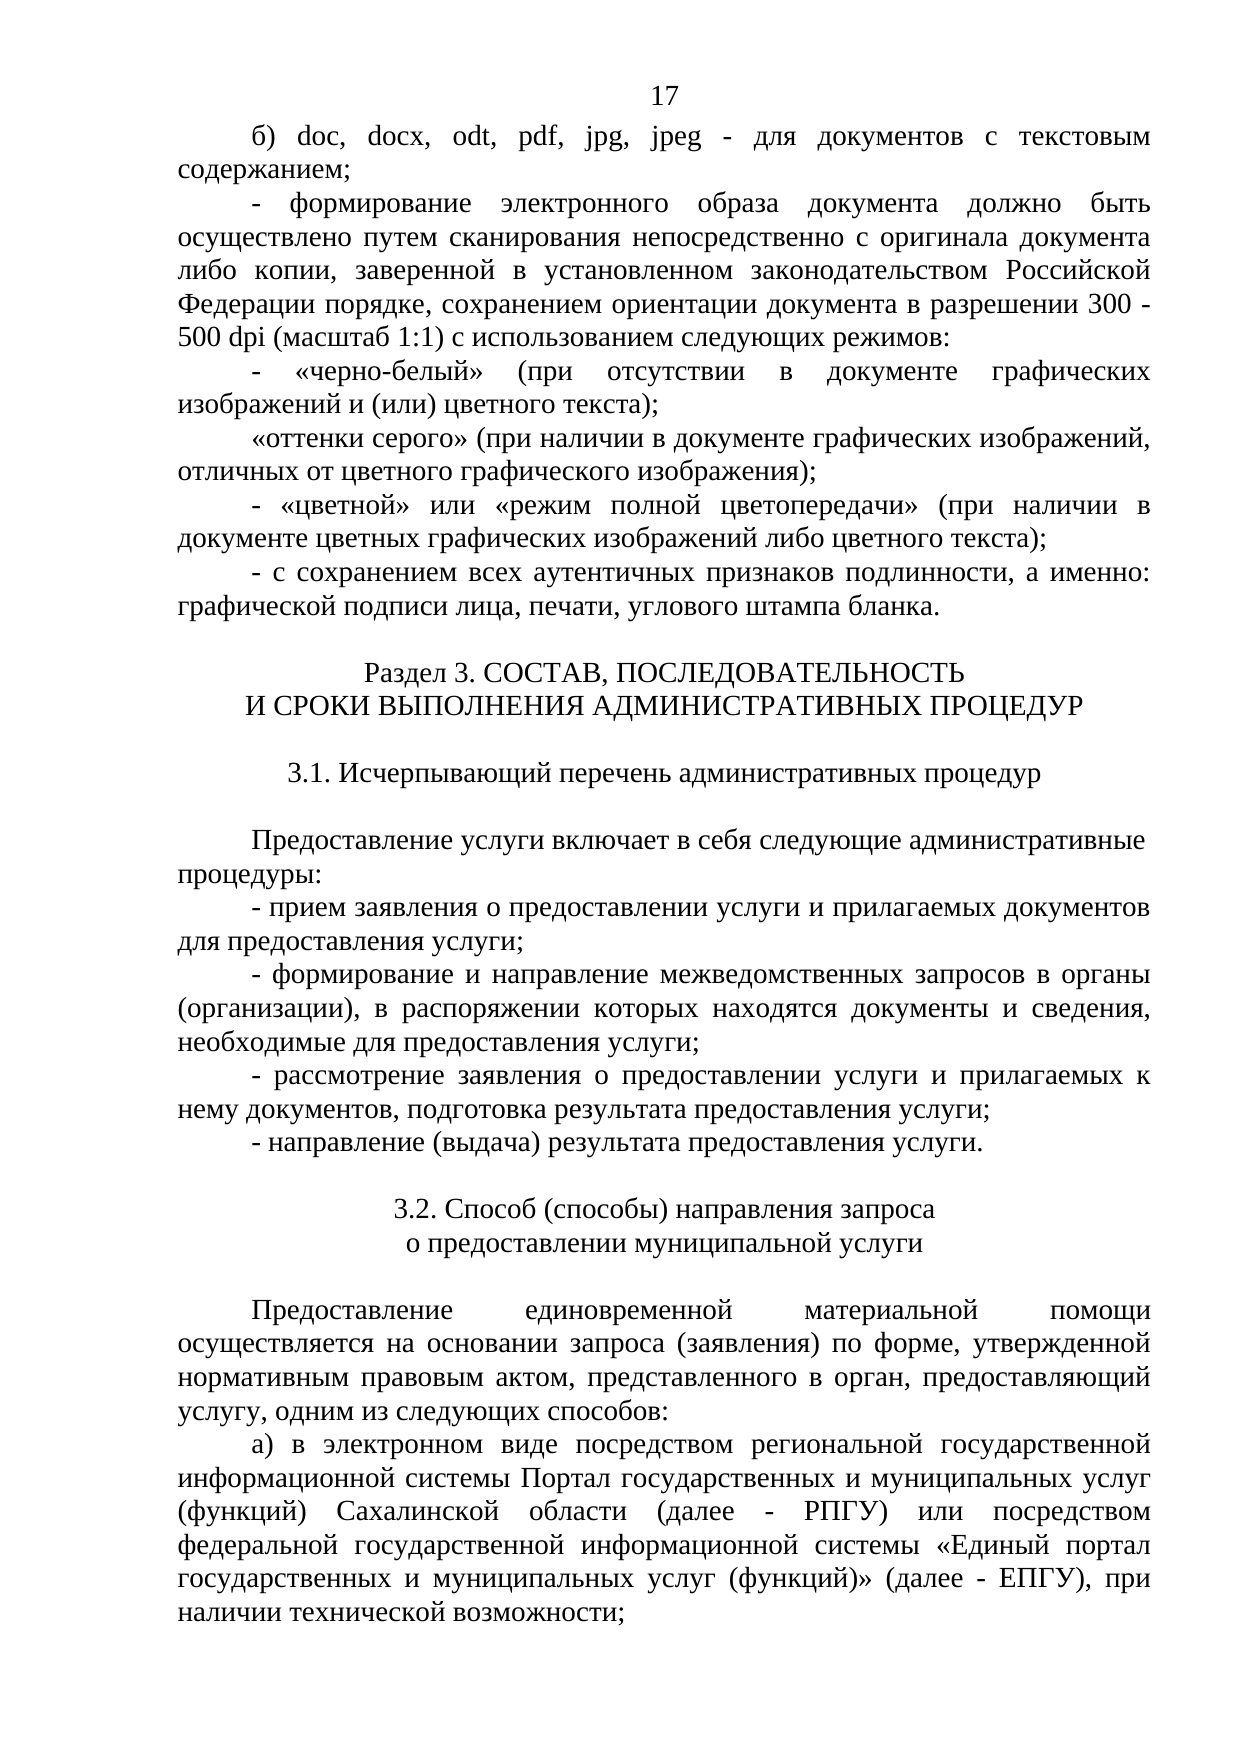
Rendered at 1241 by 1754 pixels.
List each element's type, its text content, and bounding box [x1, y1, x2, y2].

text - рассмотрение заявления о предоставлении услуги и прилагаемых к нему документов, подготовка результата предоставления услуги; [177, 1057, 1152, 1124]
text - формирование электронного образа документа должно быть осуществлено путем сканирования непосредственно с оригинала документа либо копии, заверенной в установленном законодательством Российской Федерации порядке, сохранением ориентации документа в разрешении 300 - 500 dpi (масштаб 1:1) с использованием следующих режимов: [177, 185, 1152, 353]
text - прием заявления о предоставлении услуги и прилагаемых документов для предоставления услуги; [177, 889, 1152, 957]
text 3.2. Способ (способы) направления запроса [177, 1191, 1152, 1225]
list с сохранением всех аутентичных признаков подлинности, а именно: графической подписи лица, печати, углового штампа бланка. [177, 554, 1152, 621]
text Предоставление единовременной материальной помощи осуществляется на основании запроса (заявления) по форме, утвержденной нормативным правовым актом, представленного в орган, предоставляющий услугу, одним из следующих способов: [177, 1292, 1152, 1426]
text Раздел 3. СОСТАВ, ПОСЛЕДОВАТЕЛЬНОСТЬ [177, 655, 1152, 688]
text 3.1. Исчерпывающий перечень административных процедур [177, 755, 1152, 789]
text - «черно-белый» (при отсутствии в документе графических изображений и (или) цветного текста); [177, 353, 1152, 420]
text - направление (выдача) результата предоставления услуги. [177, 1124, 1152, 1158]
text - формирование и направление межведомственных запросов в органы (организации), в распоряжении которых находятся документы и сведения, необходимые для предоставления услуги; [177, 957, 1152, 1057]
text Предоставление услуги включает в себя следующие административные процедуры: [177, 822, 1152, 889]
text И СРОКИ ВЫПОЛНЕНИЯ АДМИНИСТРАТИВНЫХ ПРОЦЕДУР [177, 688, 1152, 722]
text о предоставлении муниципальной услуги [177, 1225, 1152, 1258]
text б) doc, docx, odt, pdf, jpg, jpeg - для документов с текстовым содержанием; [177, 118, 1152, 185]
text а) в электронном виде посредством региональной государственной информационной системы Портал государственных и муниципальных услуг (функций) Сахалинской области (далее - РПГУ) или посредством федеральной государственной информационной системы «Единый портал государственных и муниципальных услуг (функций)» (далее - ЕПГУ), при наличии технической возможности; [177, 1426, 1152, 1627]
text «оттенки серого» (при наличии в документе графических изображений, отличных от цветного графического изображения); [177, 420, 1152, 487]
text - «цветной» или «режим полной цветопередачи» (при наличии в документе цветных графических изображений либо цветного текста); [177, 487, 1152, 554]
